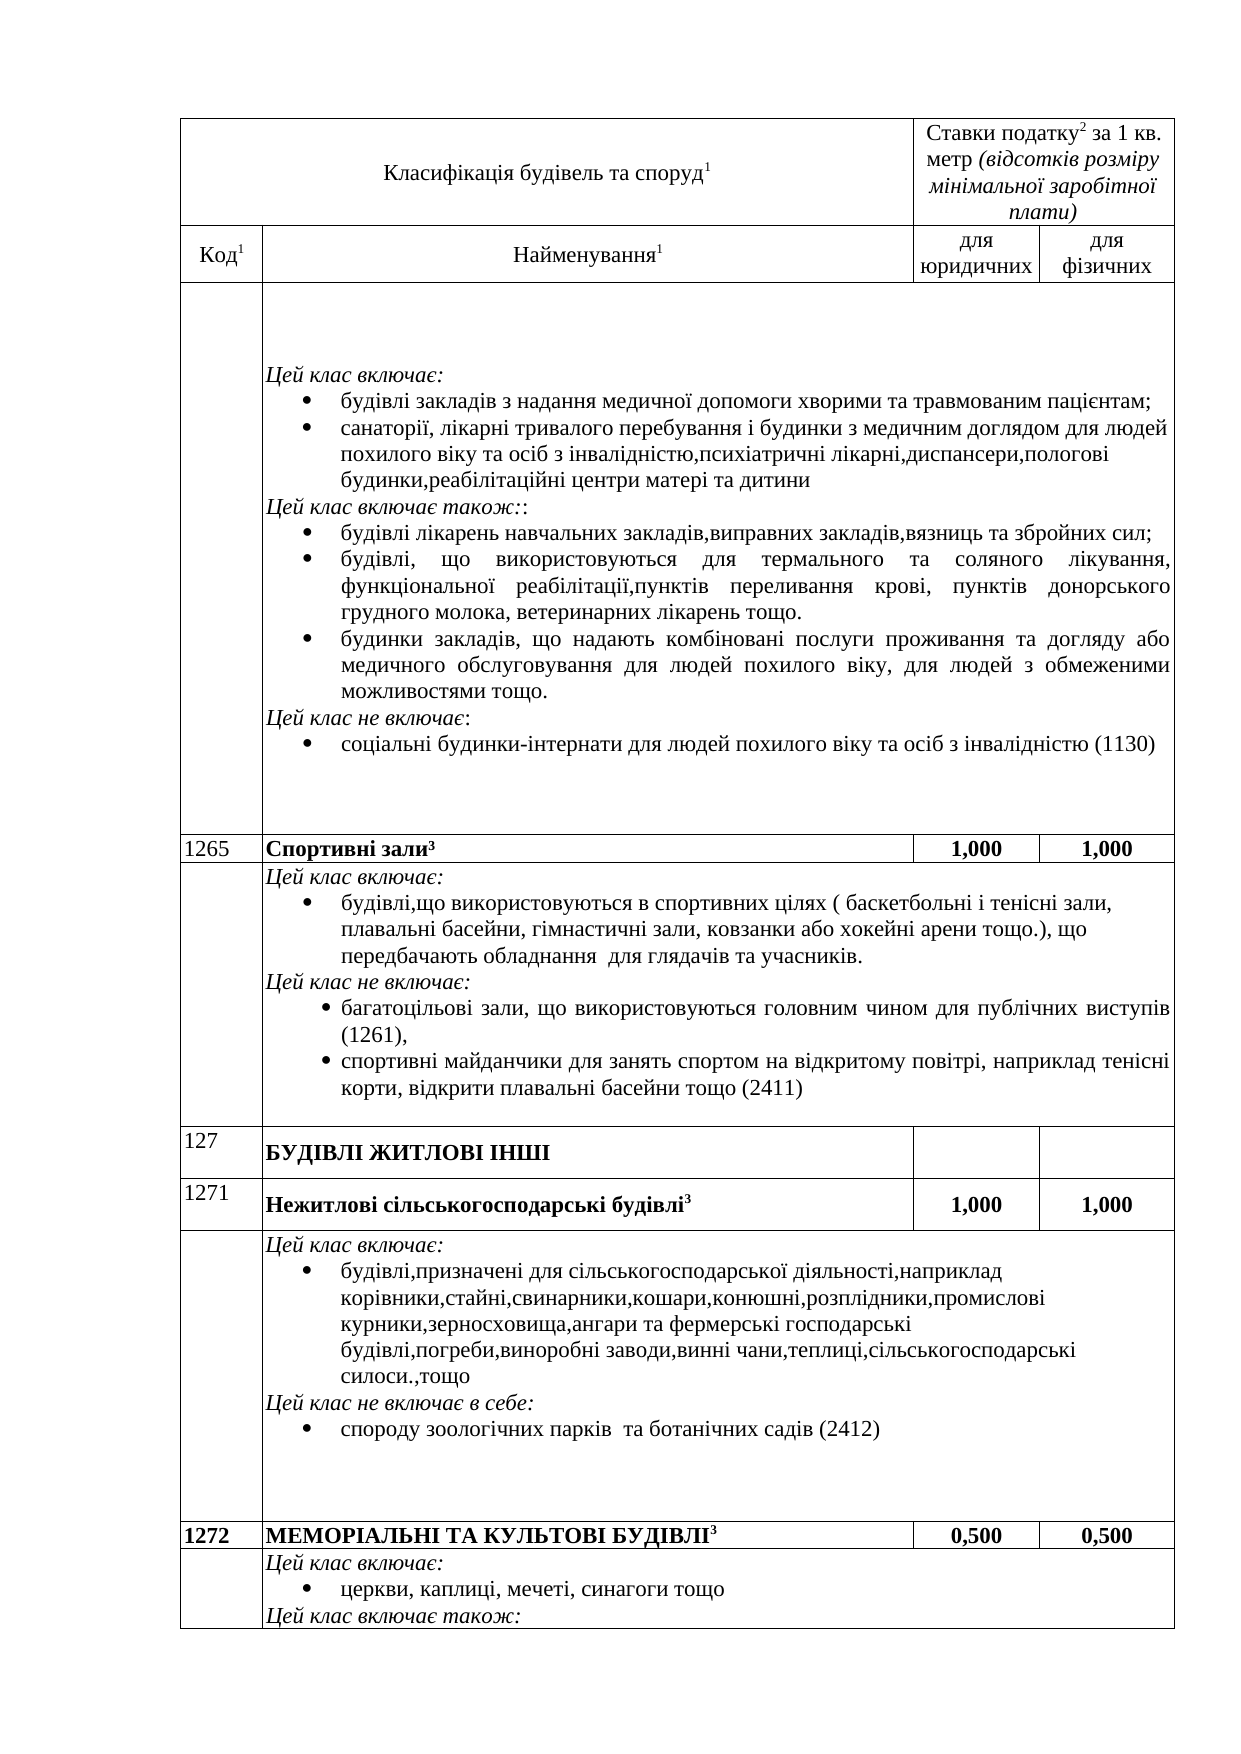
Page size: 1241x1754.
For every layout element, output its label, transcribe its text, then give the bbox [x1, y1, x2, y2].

table_cell 0,500 [914, 1522, 1039, 1548]
table_cell Цей клас включає: будівлі,що використовуються в спортивних цілях ( баскетбольні і тенісні зали, плавальні басейни, гімнастичні зали, ковзанки або хокейні арени тощо.), що передбачають обладнання для глядачів та учасників. Цей клас не включає: багатоцільові зали, що використовуються головним чином для публічних виступів (1261), спортивні майданчики для занять спортом на відкритому повітрі, наприклад тенісні корти, відкрити плавальні басейни тощо (2411) [263, 863, 1174, 1126]
table_header Класифікація будівель та споруд1 [181, 119, 913, 224]
table_cell [181, 1231, 262, 1521]
table_cell Найменування1 [263, 226, 913, 282]
table_cell 1272 [181, 1522, 262, 1548]
table_header Ставки податку2 за 1 кв. метр (відсотків розміру мінімальної заробітної плати) [914, 119, 1174, 224]
table_cell 1,000 [914, 1179, 1039, 1230]
table_cell 1265 [181, 835, 262, 862]
table_cell 1,000 [1040, 835, 1174, 862]
table_cell 1,000 [914, 835, 1039, 862]
table_cell 0,500 [1040, 1522, 1174, 1548]
table_cell для фізичних осіб [1040, 226, 1174, 282]
table_cell [181, 1549, 262, 1628]
table_cell Цей клас включає: будівлі,призначені для сільськогосподарської діяльності,наприклад корівники,стайні,свинарники,кошари,конюшні,розплідники,промислові курники,зерносховища,ангари та фермерські господарські будівлі,погреби,виноробні заводи,винні чани,теплиці,сільськогосподарські силоси.,тощо Цей клас не включає в себе: спороду зоологічних парків та ботанічних садів (2412) [263, 1231, 1174, 1521]
table_cell МЕМОРІАЛЬНІ ТА КУЛЬТОВІ БУДІВЛІ3 [263, 1522, 913, 1548]
table_cell [1040, 1127, 1174, 1178]
table_cell БУДІВЛІ ЖИТЛОВІ ІНШІ [263, 1127, 913, 1178]
table_cell [181, 283, 262, 834]
table_cell для юридичних осіб [914, 226, 1039, 282]
table_cell [181, 863, 262, 1126]
table_cell Цей клас включає: будівлі закладів з надання медичної допомоги хворими та травмованим пацієнтам; санаторії, лікарні тривалого перебування і будинки з медичним доглядом для людей похилого віку та осіб з інвалідністю,психіатричні лікарні,диспансери,пологові будинки,реабілітаційні центри матері та дитини Цей клас включає також:: будівлі лікарень навчальних закладів,виправних закладів,вязниць та збройних сил; будівлі, що використовуються для термального та соляного лікування, функціональної реабілітації,пунктів переливання крові, пунктів донорського грудного молока, ветеринарних лікарень тощо. будинки закладів, що надають комбіновані послуги проживання та догляду або медичного обслуговування для людей похилого віку, для людей з обмеженими можливостями тощо. Цей клас не включає: соціальні будинки-інтернати для людей похилого віку та осіб з інвалідністю (1130) [263, 283, 1174, 834]
table_cell 1,000 [1040, 1179, 1174, 1230]
table_cell 127 [181, 1127, 262, 1178]
table_cell Нежитлові сільськогосподарські будівлі3 [263, 1179, 913, 1230]
table_cell [914, 1127, 1039, 1178]
table_cell 1271 [181, 1179, 262, 1230]
table_cell Код1 [181, 226, 262, 282]
table_cell Спортивні зали³ [263, 835, 913, 862]
